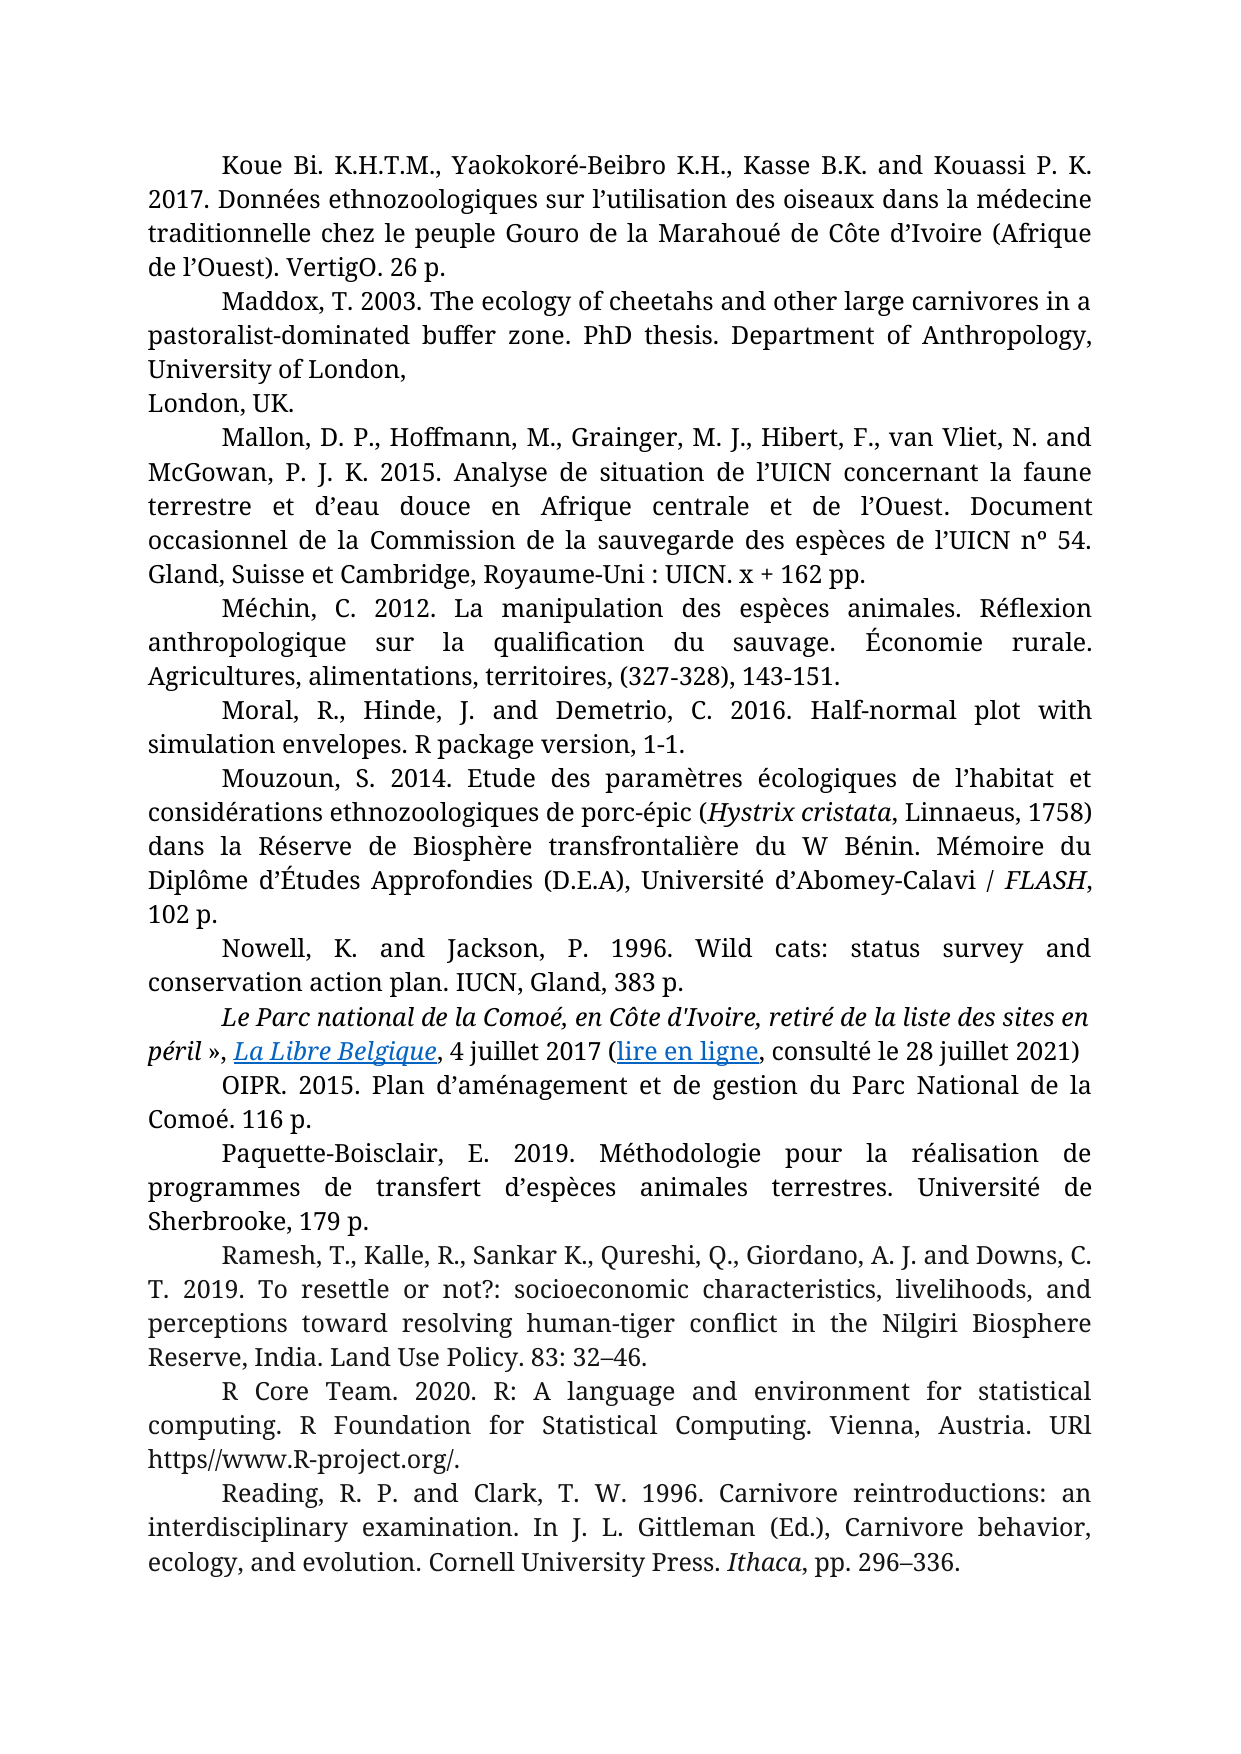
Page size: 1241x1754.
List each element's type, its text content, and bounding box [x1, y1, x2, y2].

text Koue Bi. K.H.T.M., Yaokokoré-Beibro K.H., Kasse B.K. and Kouassi P. K. 2017. Données ethnozoologiques sur l’utilisation des oiseaux dans la médecine traditionnelle chez le peuple Gouro de la Marahoué de Côte d’Ivoire (Afrique de l’Ouest). VertigO. 26 p. [148, 148, 1093, 284]
text Paquette-Boisclair, E. 2019. Méthodologie pour la réalisation de programmes de transfert d’espèces animales terrestres. Université de Sherbrooke, 179 p. [148, 1135, 1093, 1238]
text Mouzoun, S. 2014. Etude des paramètres écologiques de l’habitat et considérations ethnozoologiques de porc-épic (Hystrix cristata, Linnaeus, 1758) dans la Réserve de Biosphère transfrontalière du W Bénin. Mémoire du Diplôme d’Études Approfondies (D.E.A), Université d’Abomey-Calavi / FLASH, 102 p. [148, 761, 1093, 931]
text Ramesh, T., Kalle, R., Sankar K., Qureshi, Q., Giordano, A. J. and Downs, C. T. 2019. To resettle or not?: socioeconomic characteristics, livelihoods, and perceptions toward resolving human-tiger conflict in the Nilgiri Biosphere Reserve, India. Land Use Policy. 83: 32–46. [148, 1238, 1093, 1374]
text Maddox, T. 2003. The ecology of cheetahs and other large carnivores in a pastoralist-dominated buffer zone. PhD thesis. Department of Anthropology, University of London, [148, 284, 1093, 386]
text Méchin, C. 2012. La manipulation des espèces animales. Réflexion anthropologique sur la qualification du sauvage. Économie rurale. Agricultures, alimentations, territoires, (327‐328), 143‐151. [148, 590, 1093, 693]
text Reading, R. P. and Clark, T. W. 1996. Carnivore reintroductions: an interdisciplinary examination. In J. L. Gittleman (Ed.), Carnivore behavior, ecology, and evolution. Cornell University Press. Ithaca, pp. 296–336. [148, 1476, 1093, 1578]
text R Core Team. 2020. R: A language and environment for statistical computing. R Foundation for Statistical Computing. Vienna, Austria. URl https//www.R-project.org/. [148, 1374, 1093, 1476]
text OIPR. 2015. Plan d’aménagement et de gestion du Parc National de la Comoé. 116 p. [148, 1067, 1093, 1135]
text Nowell, K. and Jackson, P. 1996. Wild cats: status survey and conservation action plan. IUCN, Gland, 383 p. [148, 931, 1093, 999]
text London, UK. [148, 386, 1093, 420]
text Le Parc national de la Comoé, en Côte d'Ivoire, retiré de la liste des sites en péril », La Libre Belgique,‎ 4 juillet 2017 (lire en ligne, consulté le 28 juillet 2021) [148, 999, 1093, 1067]
text Moral, R., Hinde, J. and Demetrio, C. 2016. Half-normal plot with simulation envelopes. R package version, 1-1. [148, 693, 1093, 761]
text Mallon, D. P., Hoffmann, M., Grainger, M. J., Hibert, F., van Vliet, N. and McGowan, P. J. K. 2015. Analyse de situation de l’UICN concernant la faune terrestre et d’eau douce en Afrique centrale et de l’Ouest. Document occasionnel de la Commission de la sauvegarde des espèces de l’UICN nº 54. Gland, Suisse et Cambridge, Royaume-Uni : UICN. x + 162 pp. [148, 420, 1093, 590]
